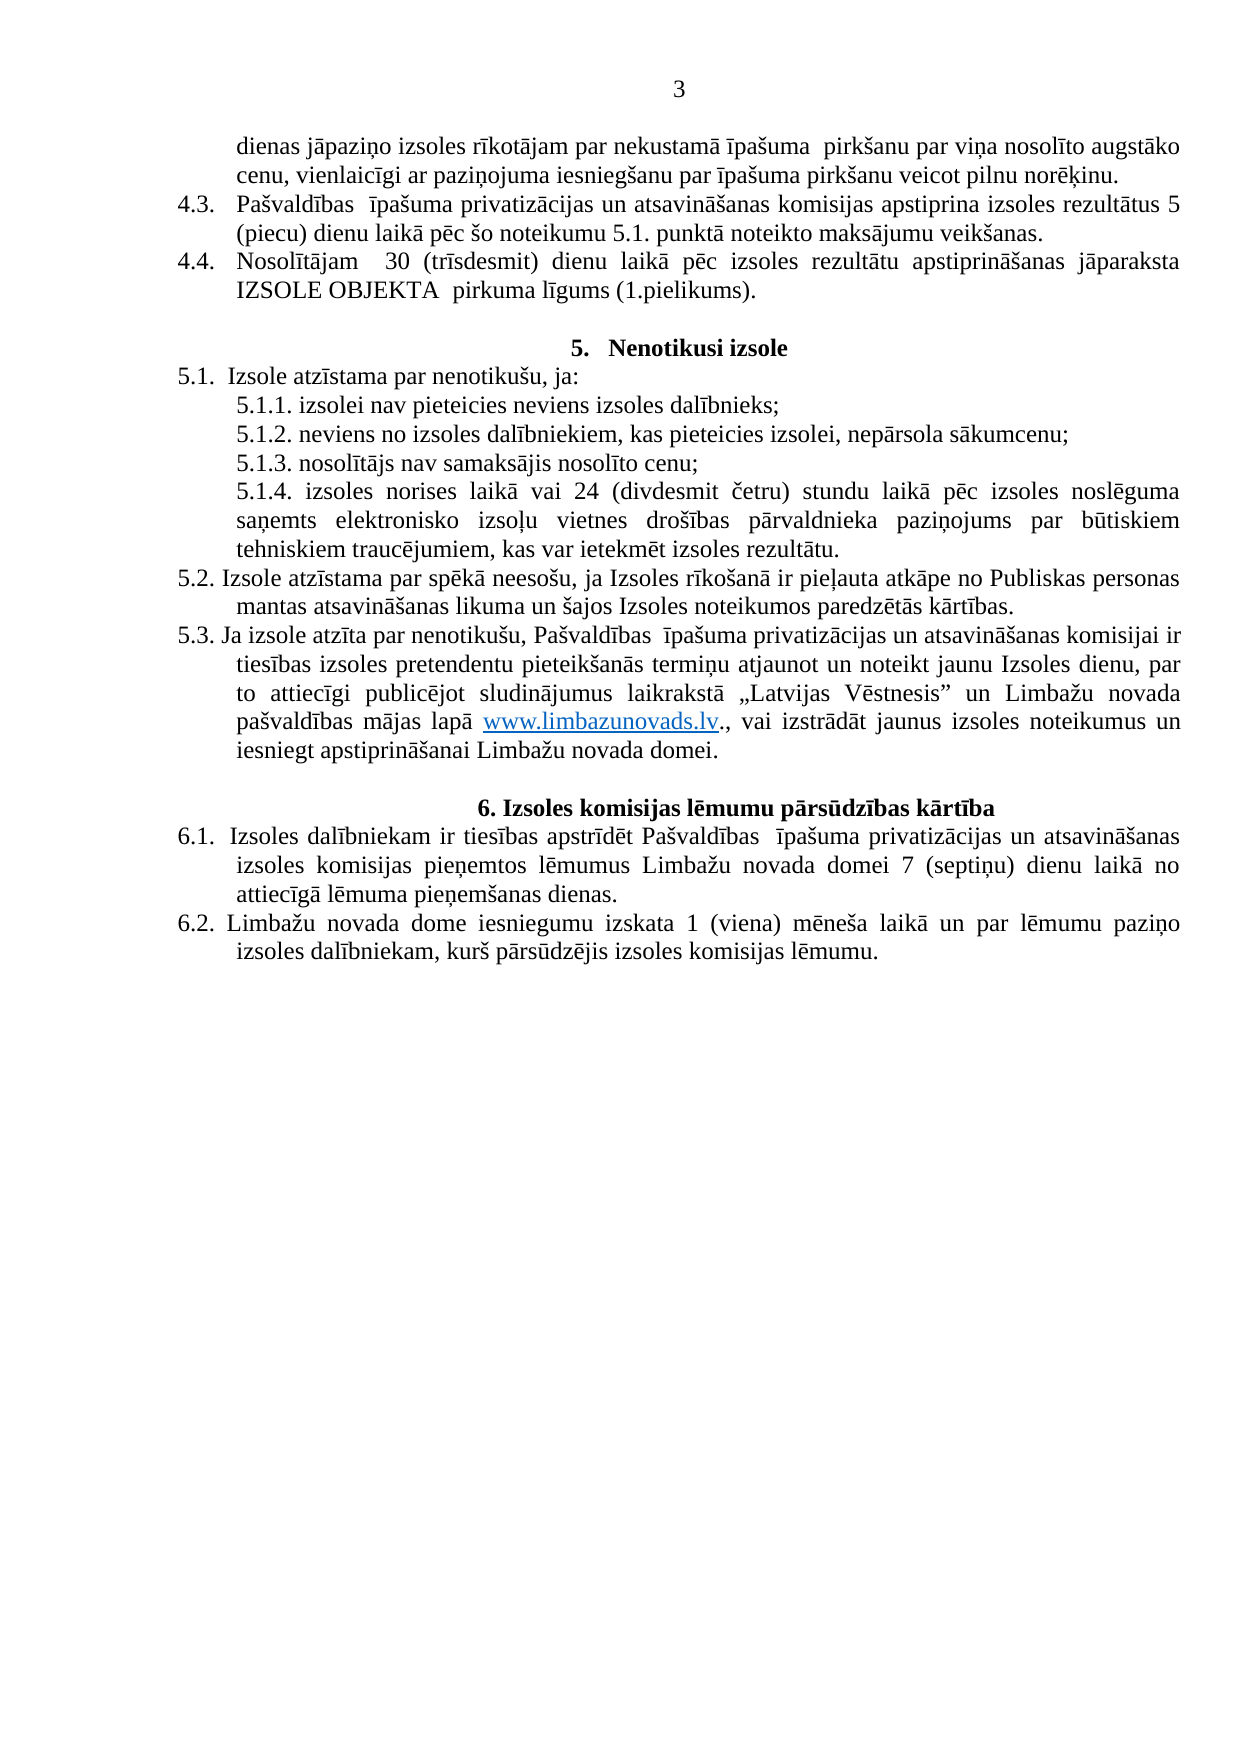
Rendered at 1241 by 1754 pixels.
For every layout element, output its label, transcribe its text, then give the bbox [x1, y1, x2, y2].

text 5.1.2. neviens no izsoles dalībniekiem, kas pieteicies izsolei, nepārsola sākumcenu; [236, 419, 1181, 448]
list Pašvaldības īpašuma privatizācijas un atsavināšanas komisijas apstiprina izsoles rezultātus 5 (piecu) dienu laikā pēc šo noteikumu 5.1. punktā noteikto maksājumu veikšanas. [177, 189, 1181, 246]
text 6. Izsoles komisijas lēmumu pārsūdzības kārtība [461, 793, 1181, 821]
text 5.1. Izsole atzīstama par nenotikušu, ja: [177, 361, 1181, 390]
text 5.1.1. izsolei nav pieteicies neviens izsoles dalībnieks; [236, 390, 1181, 419]
text 5.1.3. nosolītājs nav samaksājis nosolīto cenu; [236, 448, 1181, 476]
list Nenotikusi izsole [177, 333, 1181, 361]
text 6.2. Limbažu novada dome iesniegumu izskata 1 (viena) mēneša laikā un par lēmumu paziņo izsoles dalībniekam, kurš pārsūdzējis izsoles komisijas lēmumu. [177, 908, 1181, 965]
text 5.1.4. izsoles norises laikā vai 24 (divdesmit četru) stundu laikā pēc izsoles noslēguma saņemts elektronisko izsoļu vietnes drošības pārvaldnieka paziņojums par būtiskiem tehniskiem traucējumiem, kas var ietekmēt izsoles rezultātu. [177, 476, 1181, 563]
text 5.2. Izsole atzīstama par spēkā neesošu, ja Izsoles rīkošanā ir pieļauta atkāpe no Publiskas personas mantas atsavināšanas likuma un šajos Izsoles noteikumos paredzētās kārtības. [177, 563, 1181, 620]
list Nosolītājam 30 (trīsdesmit) dienu laikā pēc izsoles rezultātu apstiprināšanas jāparaksta izsole objekta pirkuma līgums (1.pielikums). [177, 246, 1181, 304]
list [177, 131, 1181, 189]
text 6.1. Izsoles dalībniekam ir tiesības apstrīdēt Pašvaldības īpašuma privatizācijas un atsavināšanas izsoles komisijas pieņemtos lēmumus Limbažu novada domei 7 (septiņu) dienu laikā no attiecīgā lēmuma pieņemšanas dienas. [177, 821, 1181, 908]
text 5.3. Ja izsole atzīta par nenotikušu, Pašvaldības īpašuma privatizācijas un atsavināšanas komisijai ir tiesības izsoles pretendentu pieteikšanās termiņu atjaunot un noteikt jaunu Izsoles dienu, par to attiecīgi publicējot sludinājumus laikrakstā „Latvijas Vēstnesis” un Limbažu novada pašvaldības mājas lapā www.limbazunovads.lv., vai izstrādāt jaunus izsoles noteikumus un iesniegt apstiprināšanai Limbažu novada domei. [177, 620, 1181, 764]
